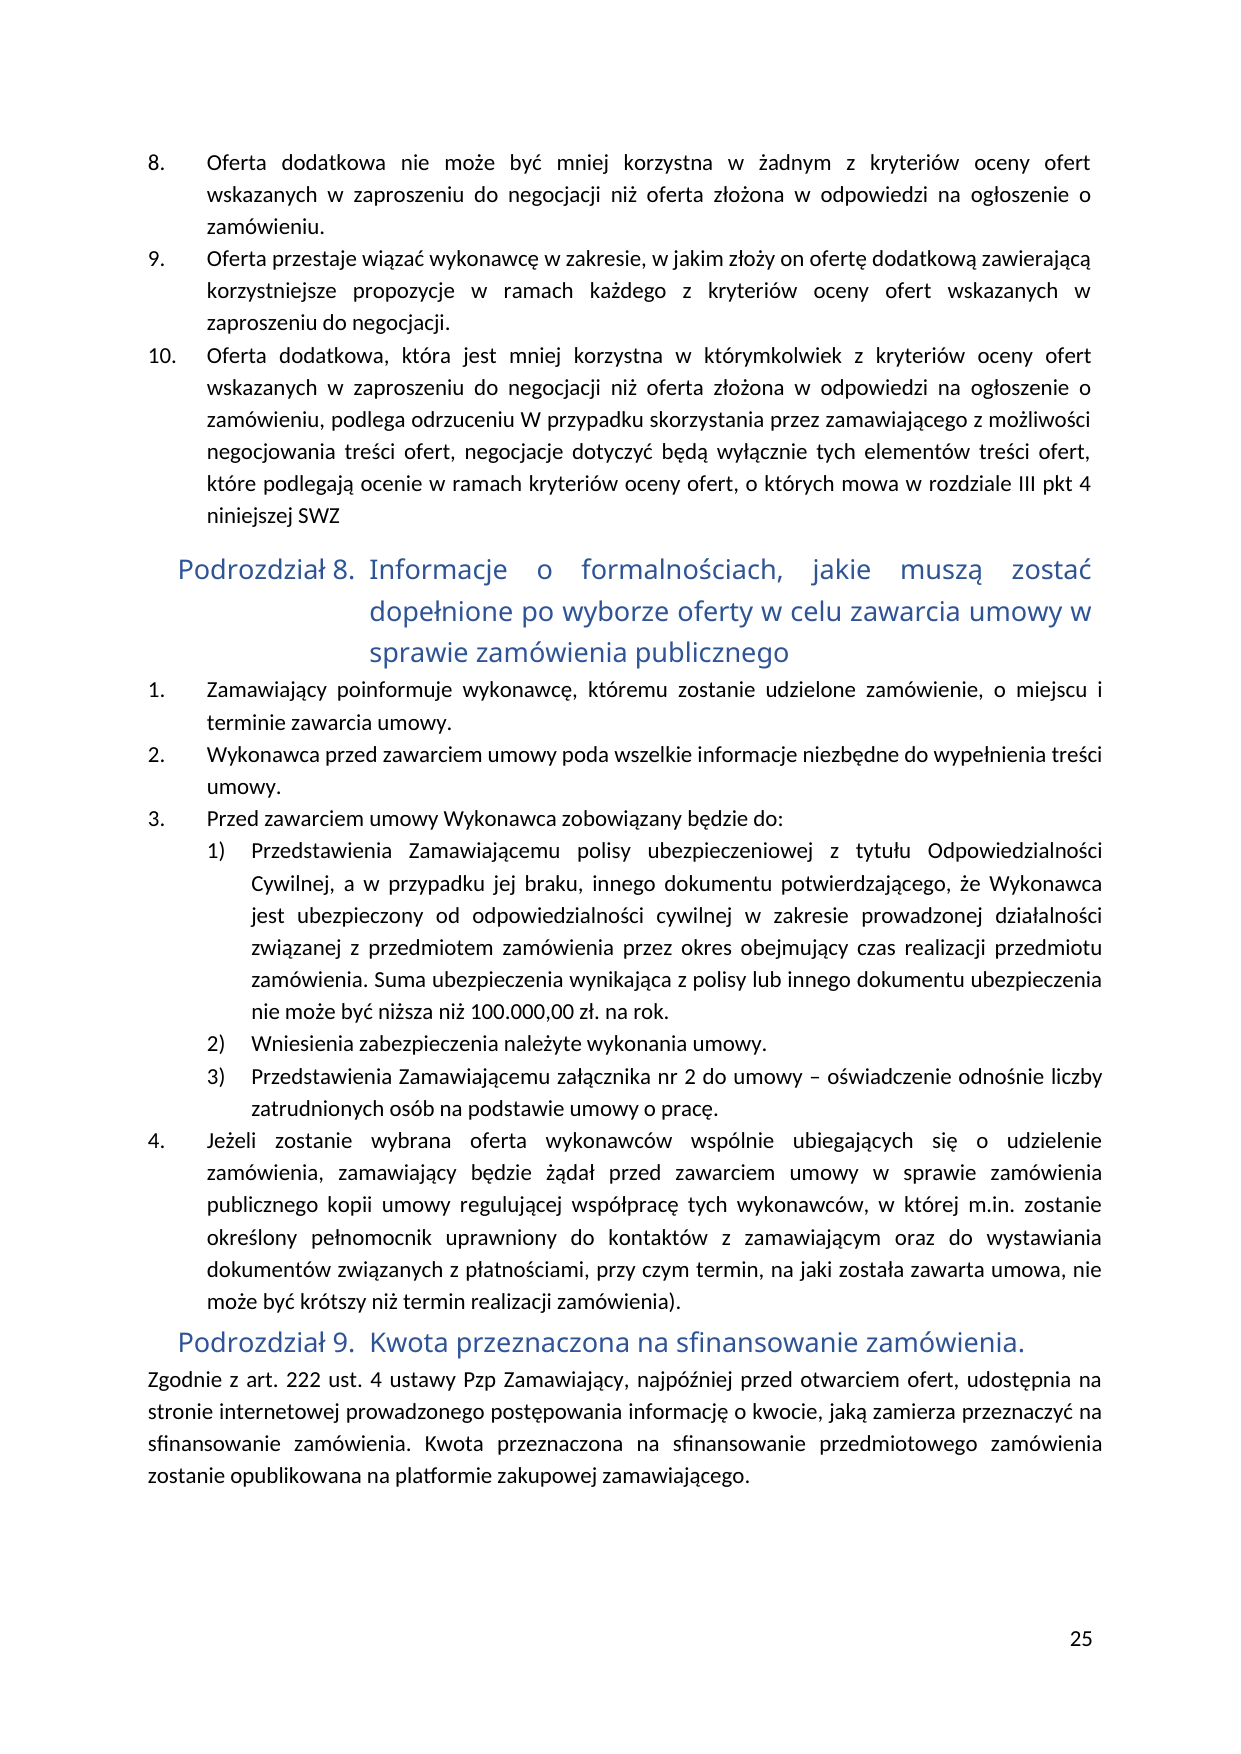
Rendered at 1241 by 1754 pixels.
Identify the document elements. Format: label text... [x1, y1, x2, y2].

list Przed zawarciem umowy Wykonawca zobowiązany będzie do: [148, 804, 1104, 832]
list Jeżeli zostanie wybrana oferta wykonawców wspólnie ubiegających się o udzielenie zamówienia, zamawiający będzie żądał przed zawarciem umowy w sprawie zamówienia publicznego kopii umowy regulującej współpracę tych wykonawców, w której m.in. zostanie określony pełnomocnik uprawniony do kontaktów z zamawiającym oraz do wystawiania dokumentów związanych z płatnościami, przy czym termin, na jaki została zawarta umowa, nie może być krótszy niż termin realizacji zamówienia). [148, 1126, 1104, 1315]
list Przedstawienia Zamawiającemu załącznika nr 2 do umowy – oświadczenie odnośnie liczby zatrudnionych osób na podstawie umowy o pracę. [207, 1062, 1104, 1122]
list Przedstawienia Zamawiającemu polisy ubezpieczeniowej z tytułu Odpowiedzialności Cywilnej, a w przypadku jej braku, innego dokumentu potwierdzającego, że Wykonawca jest ubezpieczony od odpowiedzialności cywilnej w zakresie prowadzonej działalności związanej z przedmiotem zamówienia przez okres obejmujący czas realizacji przedmiotu zamówienia. Suma ubezpieczenia wynikająca z polisy lub innego dokumentu ubezpieczenia nie może być niższa niż 100.000,00 zł. na rok. [207, 836, 1104, 1025]
subtitle Informacje o formalnościach, jakie muszą zostać dopełnione po wyborze oferty w celu zawarcia umowy w sprawie zamówienia publicznego [177, 551, 1093, 671]
list Wniesienia zabezpieczenia należyte wykonania umowy. [207, 1029, 1104, 1058]
list Oferta dodatkowa, która jest mniej korzystna w którymkolwiek z kryteriów oceny ofert wskazanych w zaproszeniu do negocjacji niż oferta złożona w odpowiedzi na ogłoszenie o zamówieniu, podlega odrzuceniu W przypadku skorzystania przez zamawiającego z możliwości negocjowania treści ofert, negocjacje dotyczyć będą wyłącznie tych elementów treści ofert, które podlegają ocenie w ramach kryteriów oceny ofert, o których mowa w rozdziale III pkt 4 niniejszej SWZ [148, 341, 1093, 530]
list Zamawiający poinformuje wykonawcę, któremu zostanie udzielone zamówienie, o miejscu i terminie zawarcia umowy. [148, 676, 1104, 736]
list Wykonawca przed zawarciem umowy poda wszelkie informacje niezbędne do wypełnienia treści umowy. [148, 740, 1104, 800]
list Oferta przestaje wiązać wykonawcę w zakresie, w jakim złoży on ofertę dodatkową zawierającą korzystniejsze propozycje w ramach każdego z kryteriów oceny ofert wskazanych w zaproszeniu do negocjacji. [148, 244, 1093, 337]
list Oferta dodatkowa nie może być mniej korzystna w żadnym z kryteriów oceny ofert wskazanych w zaproszeniu do negocjacji niż oferta złożona w odpowiedzi na ogłoszenie o zamówieniu. [148, 148, 1093, 240]
subtitle Kwota przeznaczona na sfinansowanie zamówienia. [177, 1323, 1093, 1360]
text Zgodnie z art. 222 ust. 4 ustawy Pzp Zamawiający, najpóźniej przed otwarciem ofert, udostępnia na stronie internetowej prowadzonego postępowania informację o kwocie, jaką zamierza przeznaczyć na sfinansowanie zamówienia. Kwota przeznaczona na sfinansowanie przedmiotowego zamówienia zostanie opublikowana na platformie zakupowej zamawiającego. [148, 1365, 1104, 1490]
